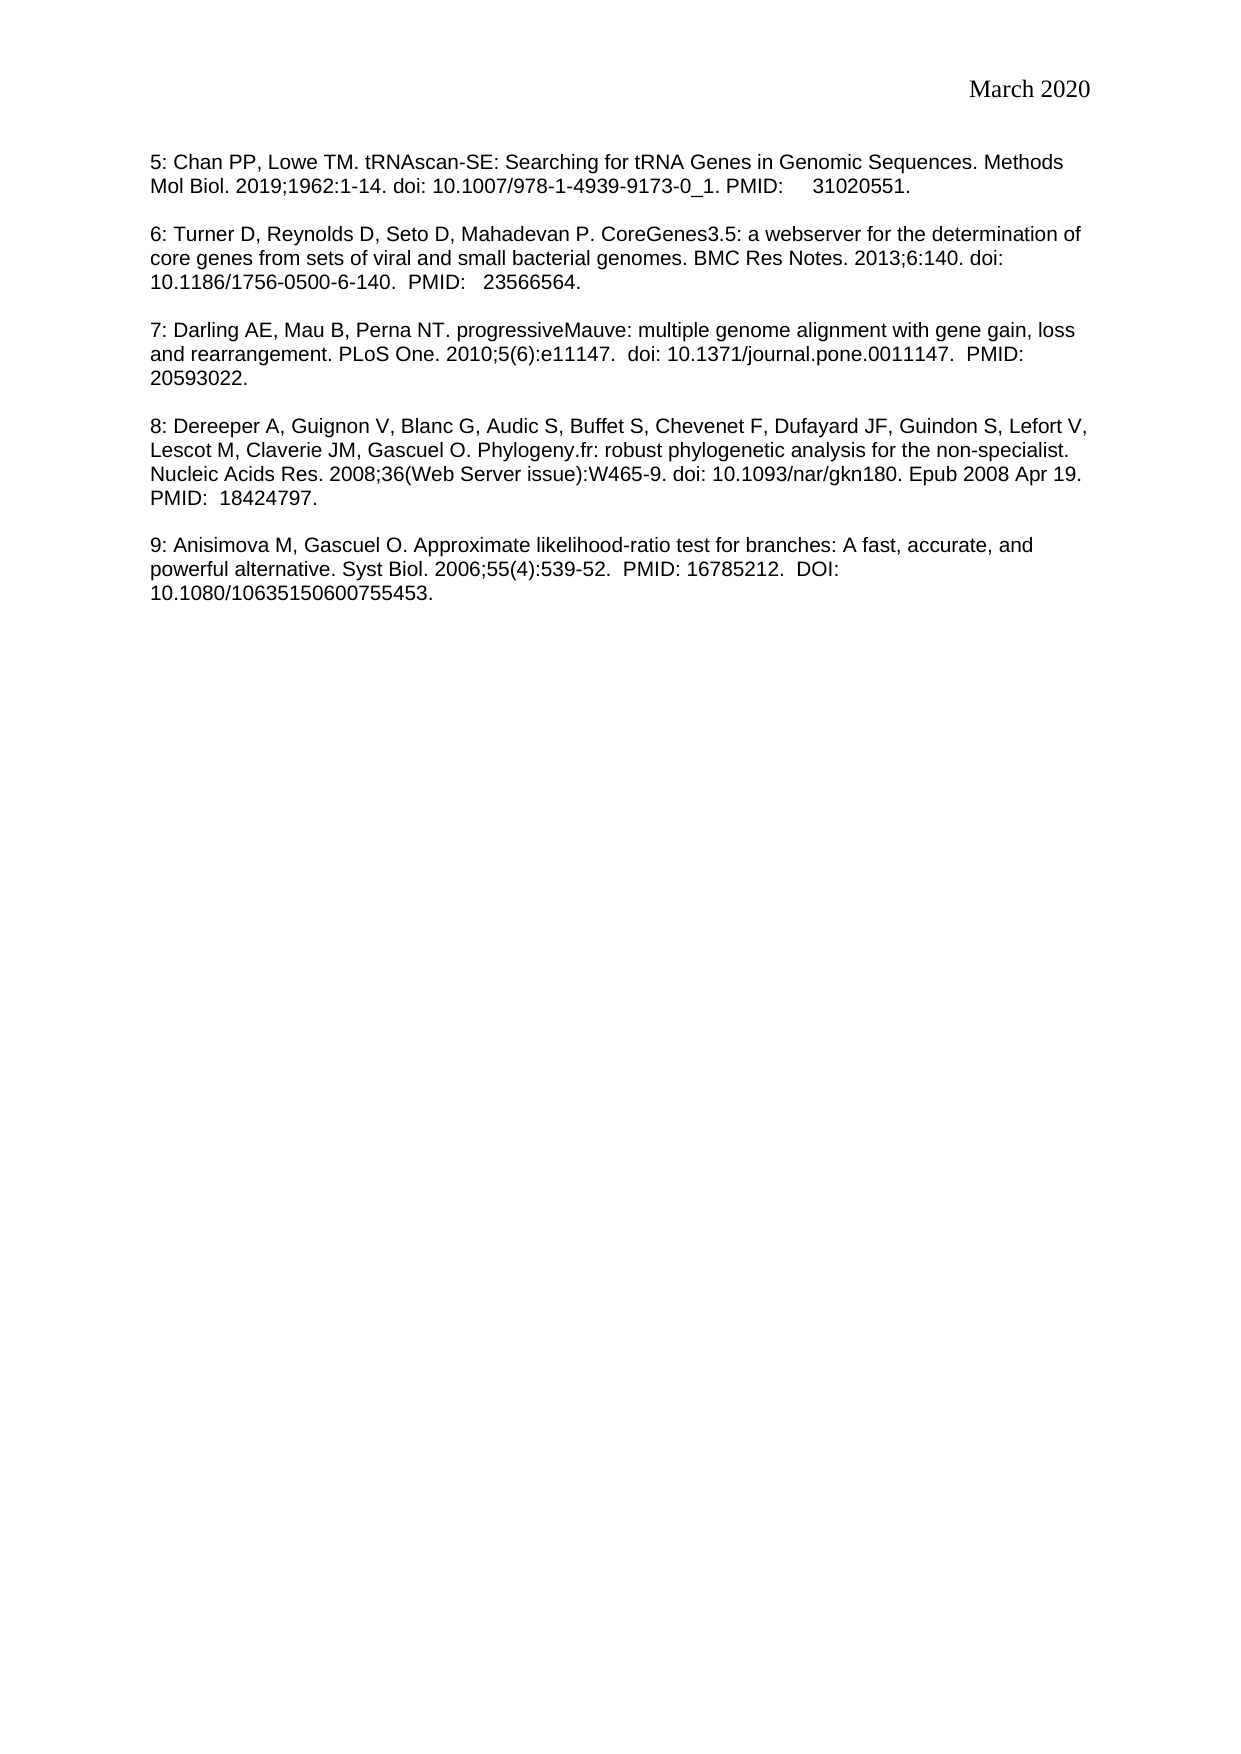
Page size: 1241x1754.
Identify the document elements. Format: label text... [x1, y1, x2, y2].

text 8: Dereeper A, Guignon V, Blanc G, Audic S, Buffet S, Chevenet F, Dufayard JF, Guindon S, Lefort V, Lescot M, Claverie JM, Gascuel O. Phylogeny.fr: robust phylogenetic analysis for the non-specialist. Nucleic Acids Res. 2008;36(Web Server issue):W465-9. doi: 10.1093/nar/gkn180. Epub 2008 Apr 19. PMID: 18424797. [150, 413, 1090, 509]
text 9: Anisimova M, Gascuel O. Approximate likelihood-ratio test for branches: A fast, accurate, and powerful alternative. Syst Biol. 2006;55(4):539-52. PMID: 16785212. DOI: 10.1080/10635150600755453. [150, 533, 1090, 605]
text 6: Turner D, Reynolds D, Seto D, Mahadevan P. CoreGenes3.5: a webserver for the determination of core genes from sets of viral and small bacterial genomes. BMC Res Notes. 2013;6:140. doi: 10.1186/1756-0500-6-140. PMID: 23566564. [150, 222, 1090, 294]
text 7: Darling AE, Mau B, Perna NT. progressiveMauve: multiple genome alignment with gene gain, loss and rearrangement. PLoS One. 2010;5(6):e11147. doi: 10.1371/journal.pone.0011147. PMID: 20593022. [150, 318, 1090, 389]
text 5: Chan PP, Lowe TM. tRNAscan-SE: Searching for tRNA Genes in Genomic Sequences. Methods Mol Biol. 2019;1962:1-14. doi: 10.1007/978-1-4939-9173-0_1. PMID: 31020551. [150, 150, 1090, 198]
